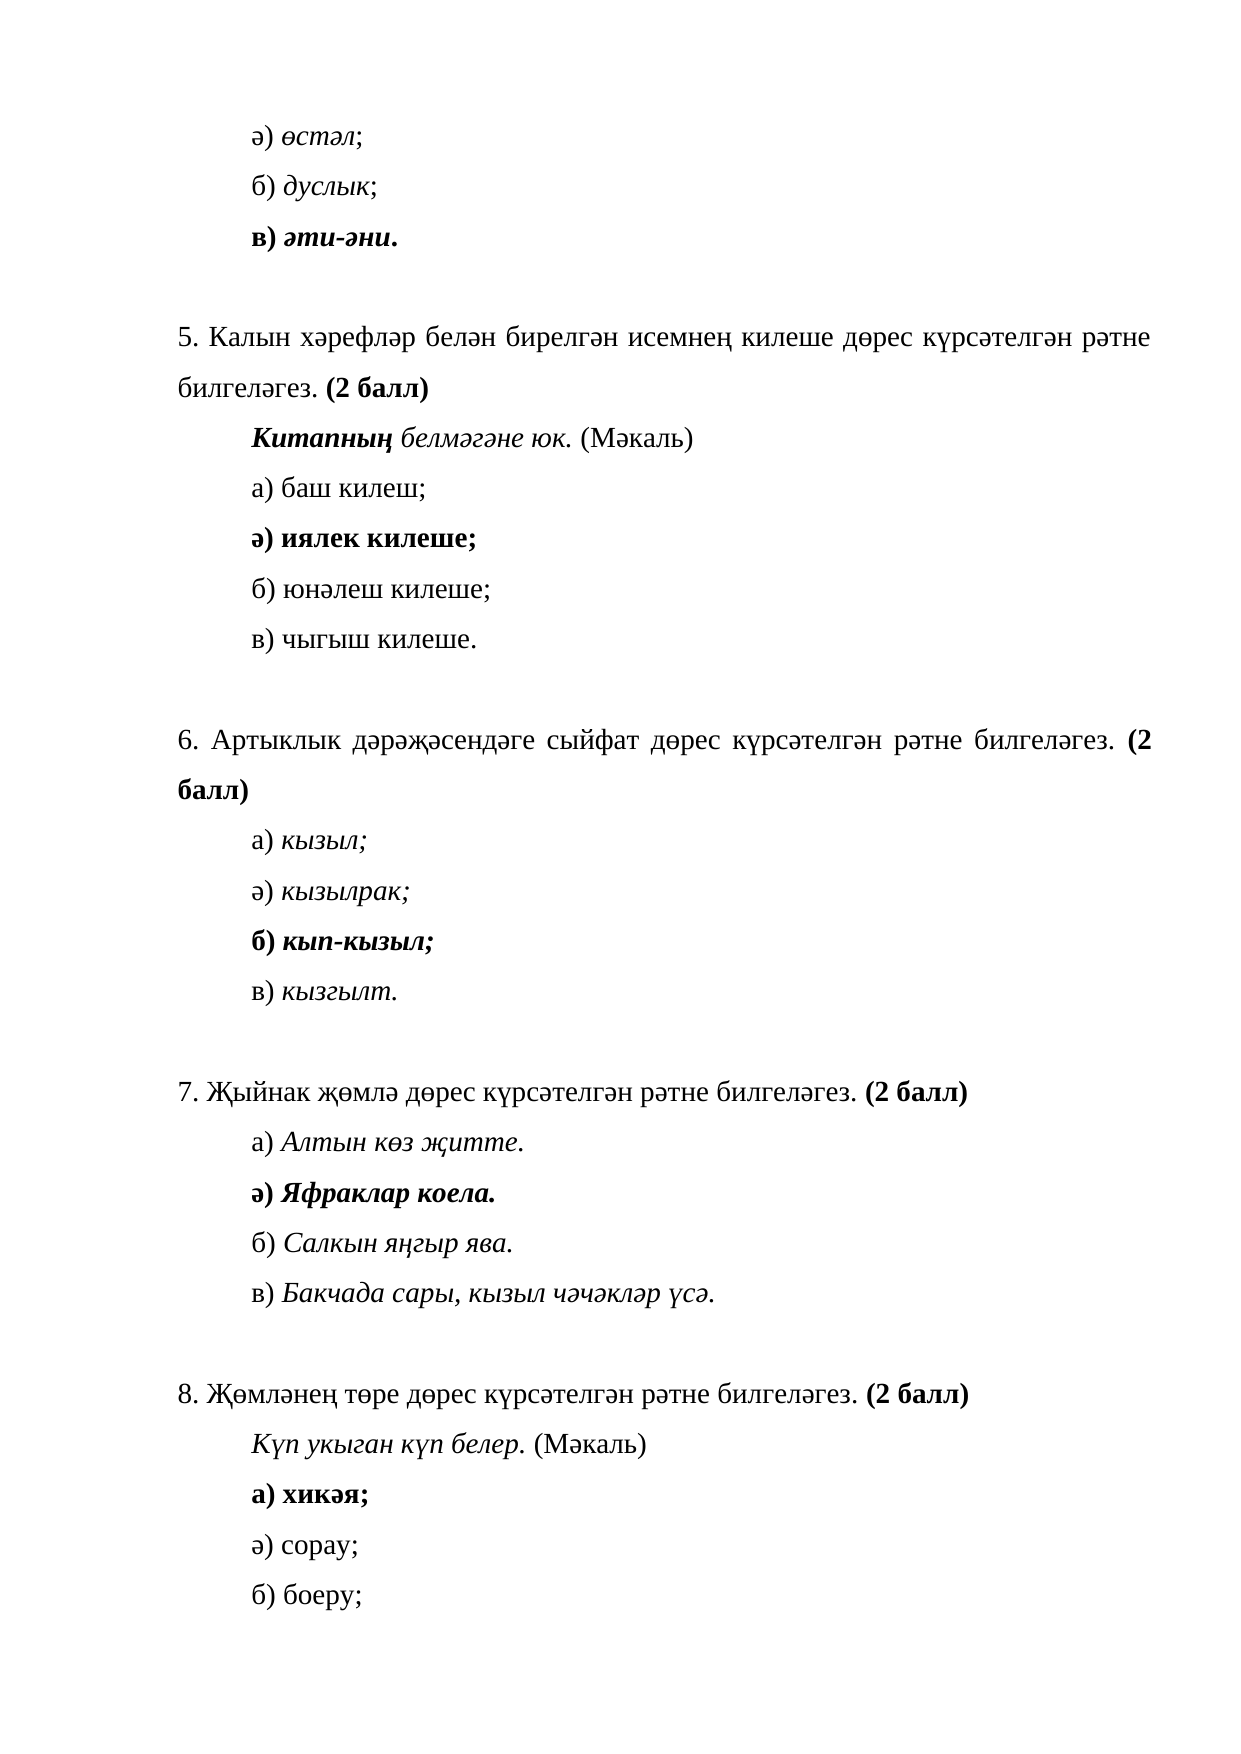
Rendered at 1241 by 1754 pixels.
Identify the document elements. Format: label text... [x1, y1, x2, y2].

text б) дуслык; [177, 168, 1152, 202]
text 8. Җөмләнең төре дөрес күрсәтелгән рәтне билгеләгез. (2 балл) [177, 1376, 1152, 1409]
text ә) өстәл; [177, 118, 1152, 152]
text б) юнәлеш килеше; [177, 571, 1152, 604]
text в) Бакчада сары, кызыл чәчәкләр үсә. [177, 1275, 1152, 1309]
text в) әти-әни. [177, 219, 1152, 252]
text в) кызгылт. [177, 973, 1152, 1007]
text ә) кызылрак; [177, 873, 1152, 906]
text б) кып-кызыл; [177, 923, 1152, 957]
text Китапның белмәгәне юк. (Мәкаль) [177, 420, 1152, 453]
text б) Салкын яңгыр ява. [177, 1225, 1152, 1258]
text а) Алтын көз җитте. [177, 1124, 1152, 1158]
text 6. Артыклык дәрәҗәсендәге сыйфат дөрес күрсәтелгән рәтне билгеләгез. (2 балл) [177, 722, 1152, 806]
text б) боеру; [177, 1577, 1152, 1611]
text а) кызыл; [177, 822, 1152, 856]
text 7. Җыйнак җөмлә дөрес күрсәтелгән рәтне билгеләгез. (2 балл) [177, 1074, 1152, 1108]
text ә) Яфраклар коела. [177, 1175, 1152, 1208]
text 5. Калын хәрефләр белән бирелгән исемнең килеше дөрес күрсәтелгән рәтне билгеләгез. (2 балл) [177, 319, 1152, 403]
text в) чыгыш килеше. [177, 621, 1152, 655]
text а) баш килеш; [177, 470, 1152, 504]
text ә) сорау; [177, 1527, 1152, 1560]
text ә) иялек килеше; [177, 521, 1152, 554]
text Күп укыган күп белер. (Мәкаль) [177, 1426, 1152, 1460]
text а) хикәя; [177, 1477, 1152, 1510]
